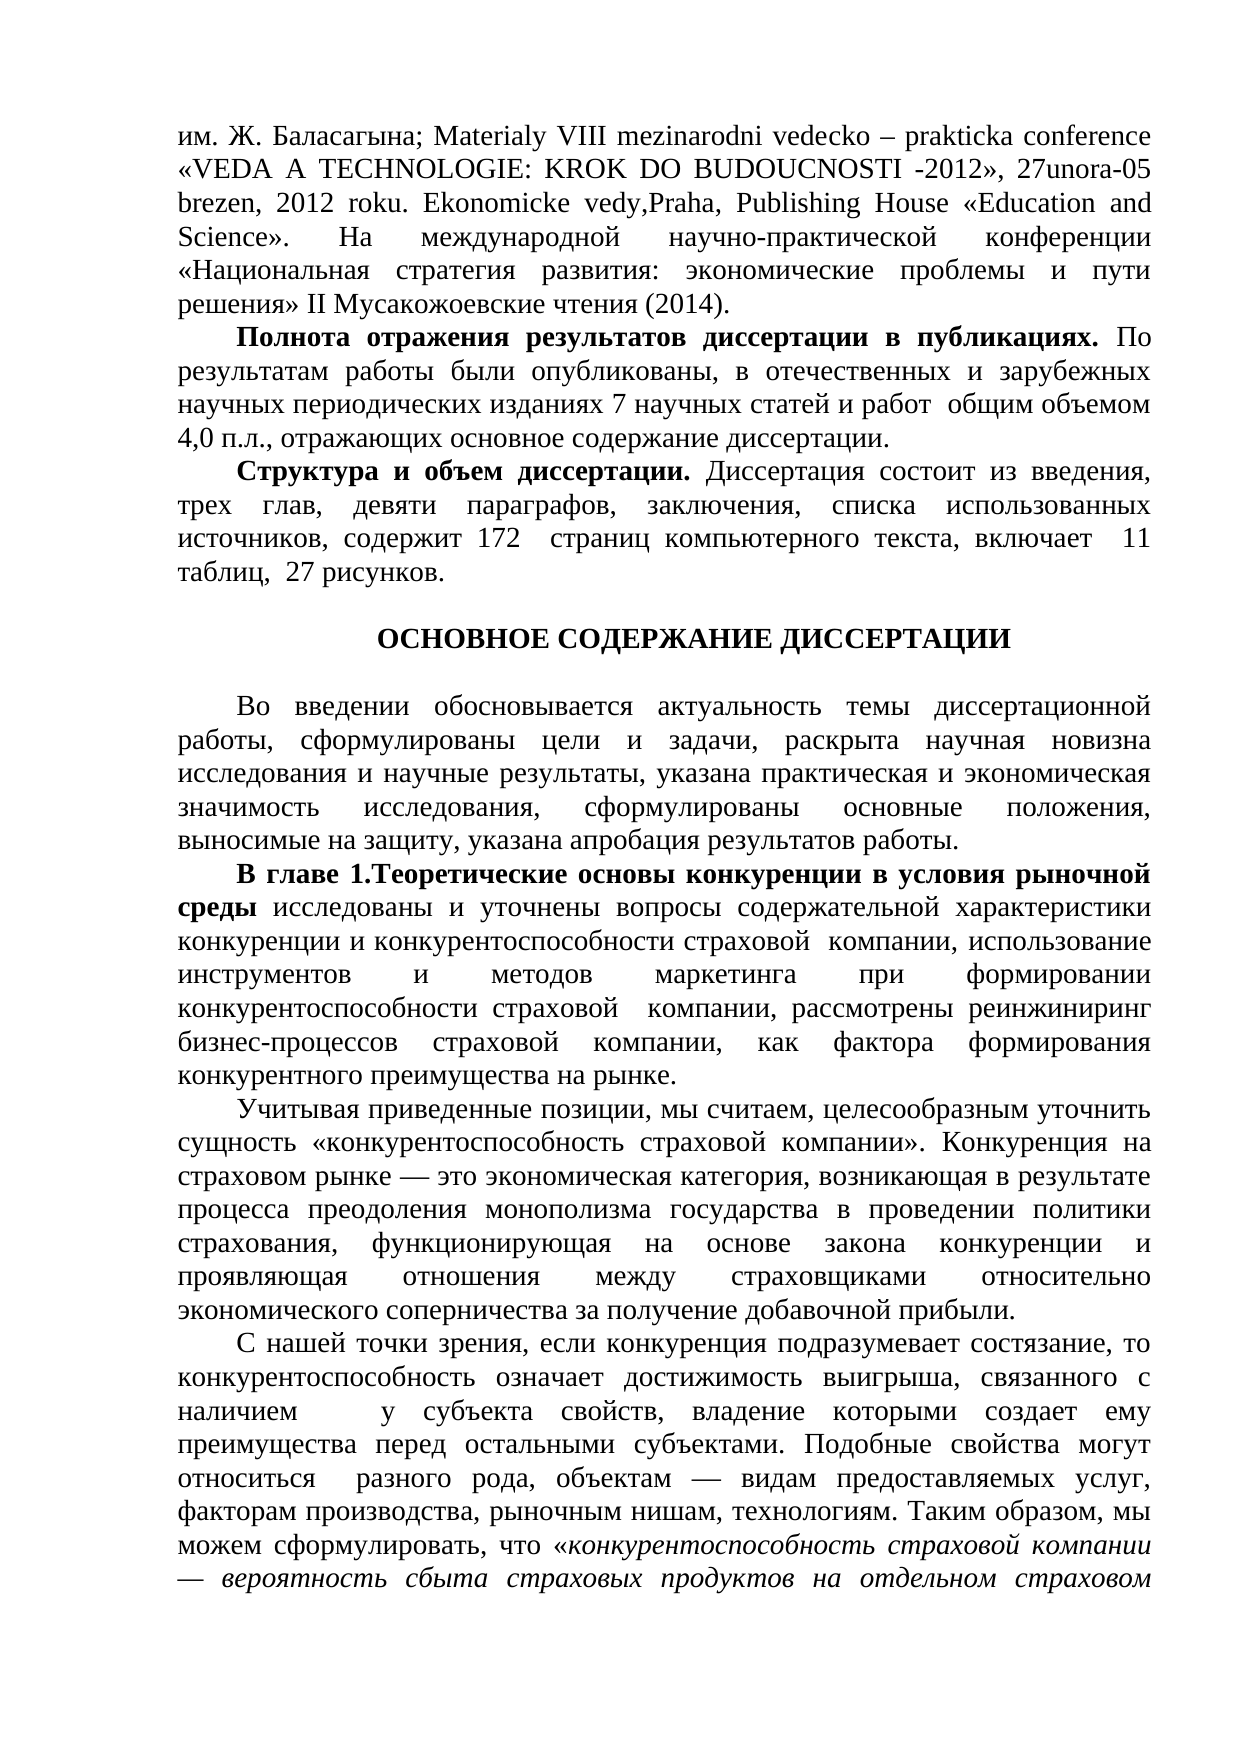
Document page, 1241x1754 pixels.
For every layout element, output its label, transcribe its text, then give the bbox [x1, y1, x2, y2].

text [177, 118, 1152, 319]
text Структура и объем диссертации. Диссертация состоит из введения, трех глав, девяти параграфов, заключения, списка использованных источников, содержит 172 страниц компьютерного текста, включает 11 таблиц, 27 рисунков. [177, 453, 1152, 588]
text Учитывая приведенные позиции, мы считаем, целесообразным уточнить сущность «конкурентоспособность страховой компании». Конкуренция на страховом рынке — это экономическая категория, возникающая в результате процесса преодоления монополизма государства в проведении политики страхования, функционирующая на основе закона конкуренции и проявляющая отношения между страховщиками относительно экономического соперничества за получение добавочной прибыли. [177, 1091, 1152, 1326]
text В главе 1.Теоретические основы конкуренции в условия рыночной среды исследованы и уточнены вопросы содержательной характеристики конкуренции и конкурентоспособности страховой компании, использование инструментов и методов маркетинга при формировании конкурентоспособности страховой компании, рассмотрены реинжиниринг бизнес-процессов страховой компании, как фактора формирования конкурентного преимущества на рынке. [177, 856, 1152, 1091]
text Во введении обосновывается актуальность темы диссертационной работы, сформулированы цели и задачи, раскрыта научная новизна исследования и научные результаты, указана практическая и экономическая значимость исследования, сформулированы основные положения, выносимые на защиту, указана апробация результатов работы. [177, 688, 1152, 856]
text Полнота отражения результатов диссертации в публикациях. По результатам работы были опубликованы, в отечественных и зарубежных научных периодических изданиях 7 научных статей и работ общим объемом 4,0 п.л., отражающих основное содержание диссертации. [177, 319, 1152, 453]
text ОСНОВНОЕ СОДЕРЖАНИЕ ДИССЕРТАЦИИ [177, 621, 1152, 655]
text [177, 1326, 1152, 1594]
